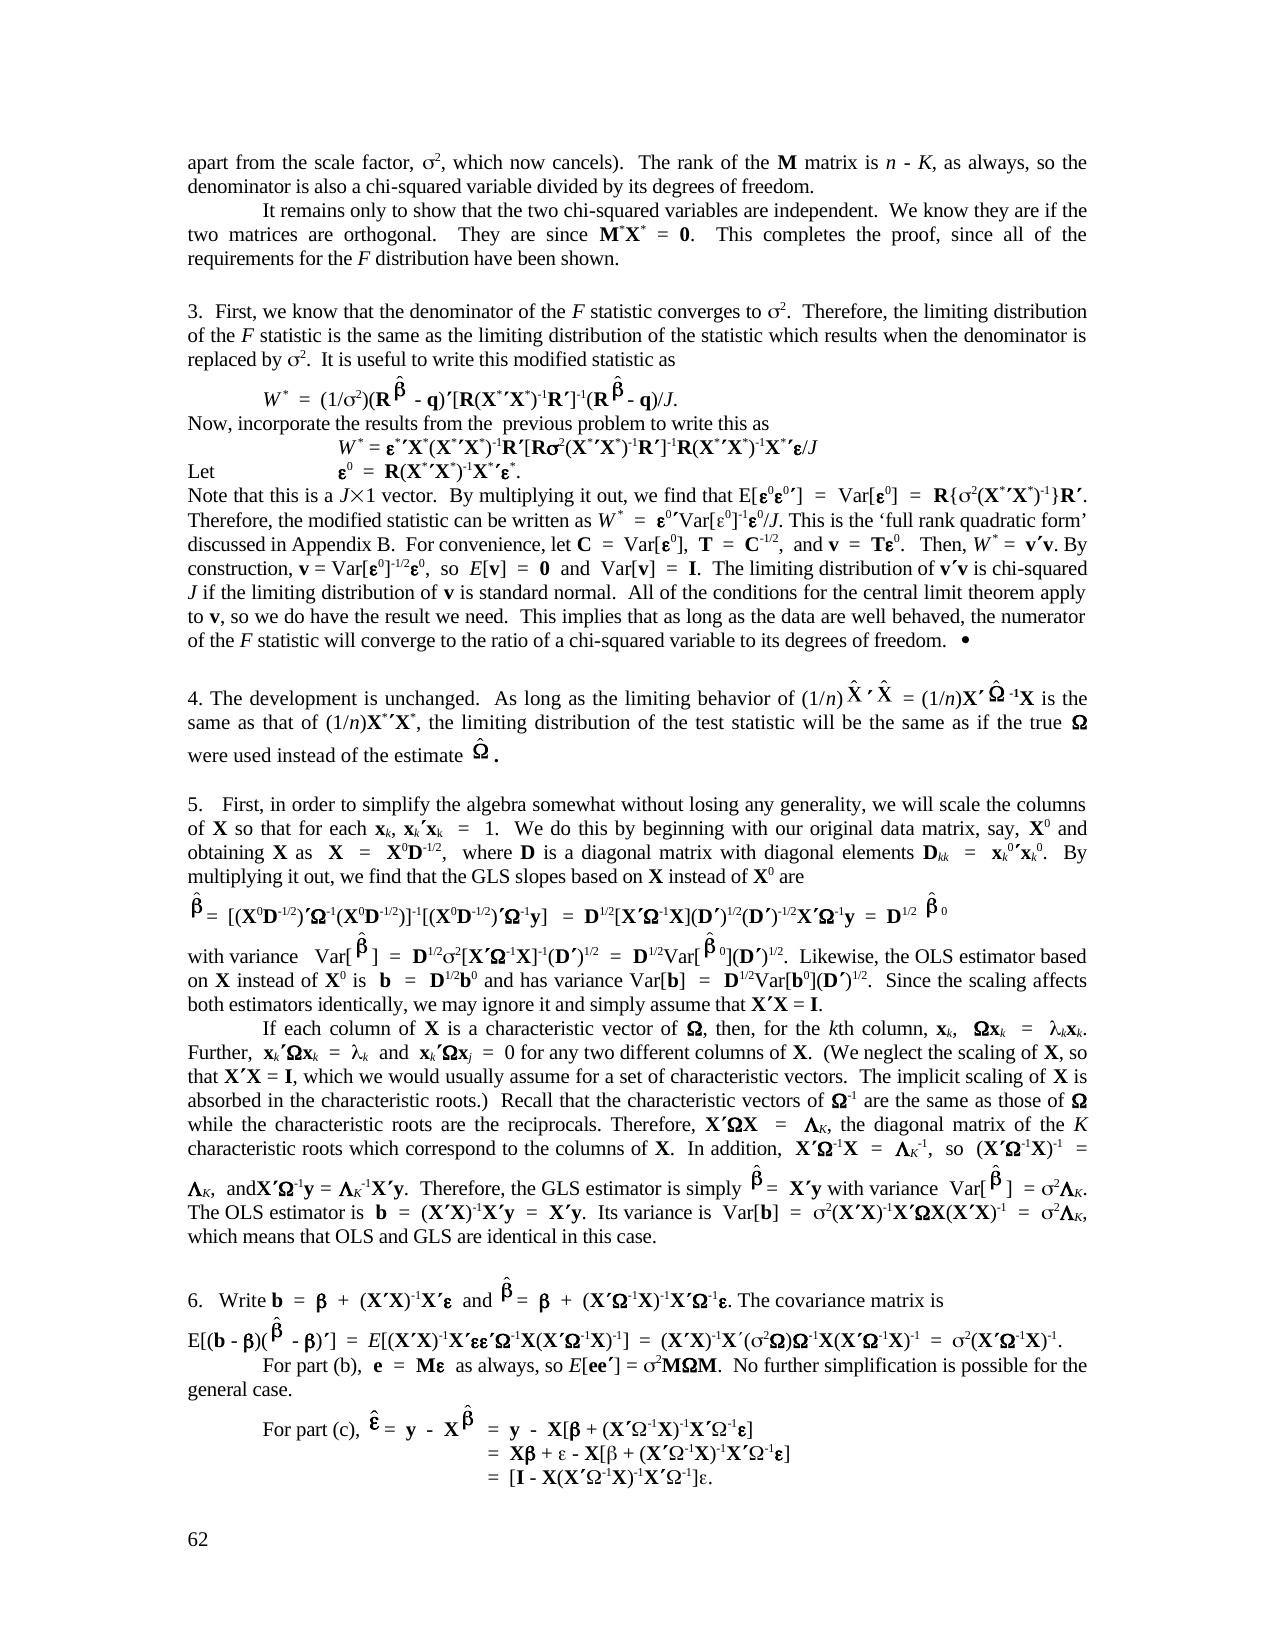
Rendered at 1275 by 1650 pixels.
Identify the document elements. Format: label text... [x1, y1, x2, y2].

text = X + - X[ + (X-1X)-1X-1] [187, 1441, 1087, 1465]
text 5. First, in order to simplify the algebra somewhat without losing any generality, we will scale the columns of X so that for each xk, xkxk = 1. We do this by beginning with our original data matrix, say, X0 and obtaining X as X = X0D-1/2, where D is a diagonal matrix with diagonal elements Dkk = xk0xk0. By multiplying it out, we find that the GLS slopes based on X instead of X0 are [187, 792, 1087, 888]
text Note that this is a J1 vector. By multiplying it out, we find that E[00] = Var[0] = R{2(X*X*)-1}R. Therefore, the modified statistic can be written as W * = 0Var[0]-10/J. This is the ‘full rank quadratic form’ discussed in Appendix B. For convenience, let C = Var[0], T = C-1/2, and v = T0. Then, W * = vv. By construction, v = Var[0]-1/20, so E[v] = 0 and Var[v] = I. The limiting distribution of vv is chi-squared J if the limiting distribution of v is standard normal. All of the conditions for the central limit theorem apply to v, so we do have the result we need. This implies that as long as the data are well behaved, the numerator of the F statistic will converge to the ratio of a chi-squared variable to its degrees of freedom. [187, 483, 1087, 652]
text If each column of X is a characteristic vector of , then, for the kth column, xk, xk = kxk. Further, xkxk = k and xkxj = 0 for any two different columns of X. (We neglect the scaling of X, so that XX = I, which we would usually assume for a set of characteristic vectors. The implicit scaling of X is absorbed in the characteristic roots.) Recall that the characteristic vectors of -1 are the same as those of while the characteristic roots are the reciprocals. Therefore, XX = K, the diagonal matrix of the K characteristic roots which correspond to the columns of X. In addition, X-1X = K-1, so (X-1X)-1 = K, andX-1y = K-1Xy. Therefore, the GLS estimator is simply = Xy with variance Var[] = 2K. The OLS estimator is b = (XX)-1Xy = Xy. Its variance is Var[b] = 2(XX)-1XX(XX)-1 = 2K, which means that OLS and GLS are identical in this case. [187, 1016, 1087, 1248]
text 4. The development is unchanged. As long as the limiting behavior of (1/n) = (1/n)X-1X is the same as that of (1/n)X*X*, the limiting distribution of the test statistic will be the same as if the true were used instead of the estimate . [187, 676, 1087, 767]
text 6. Write b = + (XX)-1X and = + (X-1X)-1X-1. The covariance matrix is [187, 1272, 1087, 1312]
text = [(X0D-1/2)-1(X0D-1/2)]-1[(X0D-1/2)-1y] = D1/2[X-1X](D)1/2(D)-1/2X-1y = D1/2 0 [187, 888, 1087, 928]
text with variance Var[] = D1/22[X-1X]-1(D)1/2 = D1/2Var[0](D)1/2. Likewise, the OLS estimator based on X instead of X0 is b = D1/2b0 and has variance Var[b] = D1/2Var[b0](D)1/2. Since the scaling affects both estimators identically, we may ignore it and simply assume that XX = I. [187, 928, 1087, 1016]
text W * = (1/2)(R - q)[R(X*X*)-1R]-1(R- q)/J. [187, 371, 1087, 411]
text Now, incorporate the results from the previous problem to write this as [187, 411, 1087, 435]
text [187, 150, 1087, 198]
text Let 0 = R(X*X*)-1X**. [187, 459, 1087, 483]
text For part (c), = y - X = y - X[ + (X-1X)-1X-1] [187, 1401, 1087, 1441]
text = [I - X(X-1X)-1X-1]. [187, 1465, 1087, 1489]
text W * = *X*(X*X*)-1R[R2(X*X*)-1R]-1R(X*X*)-1X*/J [187, 435, 1087, 459]
text For part (b), e = M as always, so E[ee] = 2MM. No further simplification is possible for the general case. [187, 1352, 1087, 1401]
text 3. First, we know that the denominator of the F statistic converges to 2. Therefore, the limiting distribution of the F statistic is the same as the limiting distribution of the statistic which results when the denominator is replaced by 2. It is useful to write this modified statistic as [187, 299, 1087, 371]
text E[(b - )( - )] = E[(XX)-1X-1X(X-1X)-1] = (XX)-1X(2)-1X(X-1X)-1 = 2(X-1X)-1. [187, 1312, 1087, 1352]
text It remains only to show that the two chi-squared variables are independent. We know they are if the two matrices are orthogonal. They are since M*X* = 0. This completes the proof, since all of the requirements for the F distribution have been shown. [187, 198, 1087, 270]
